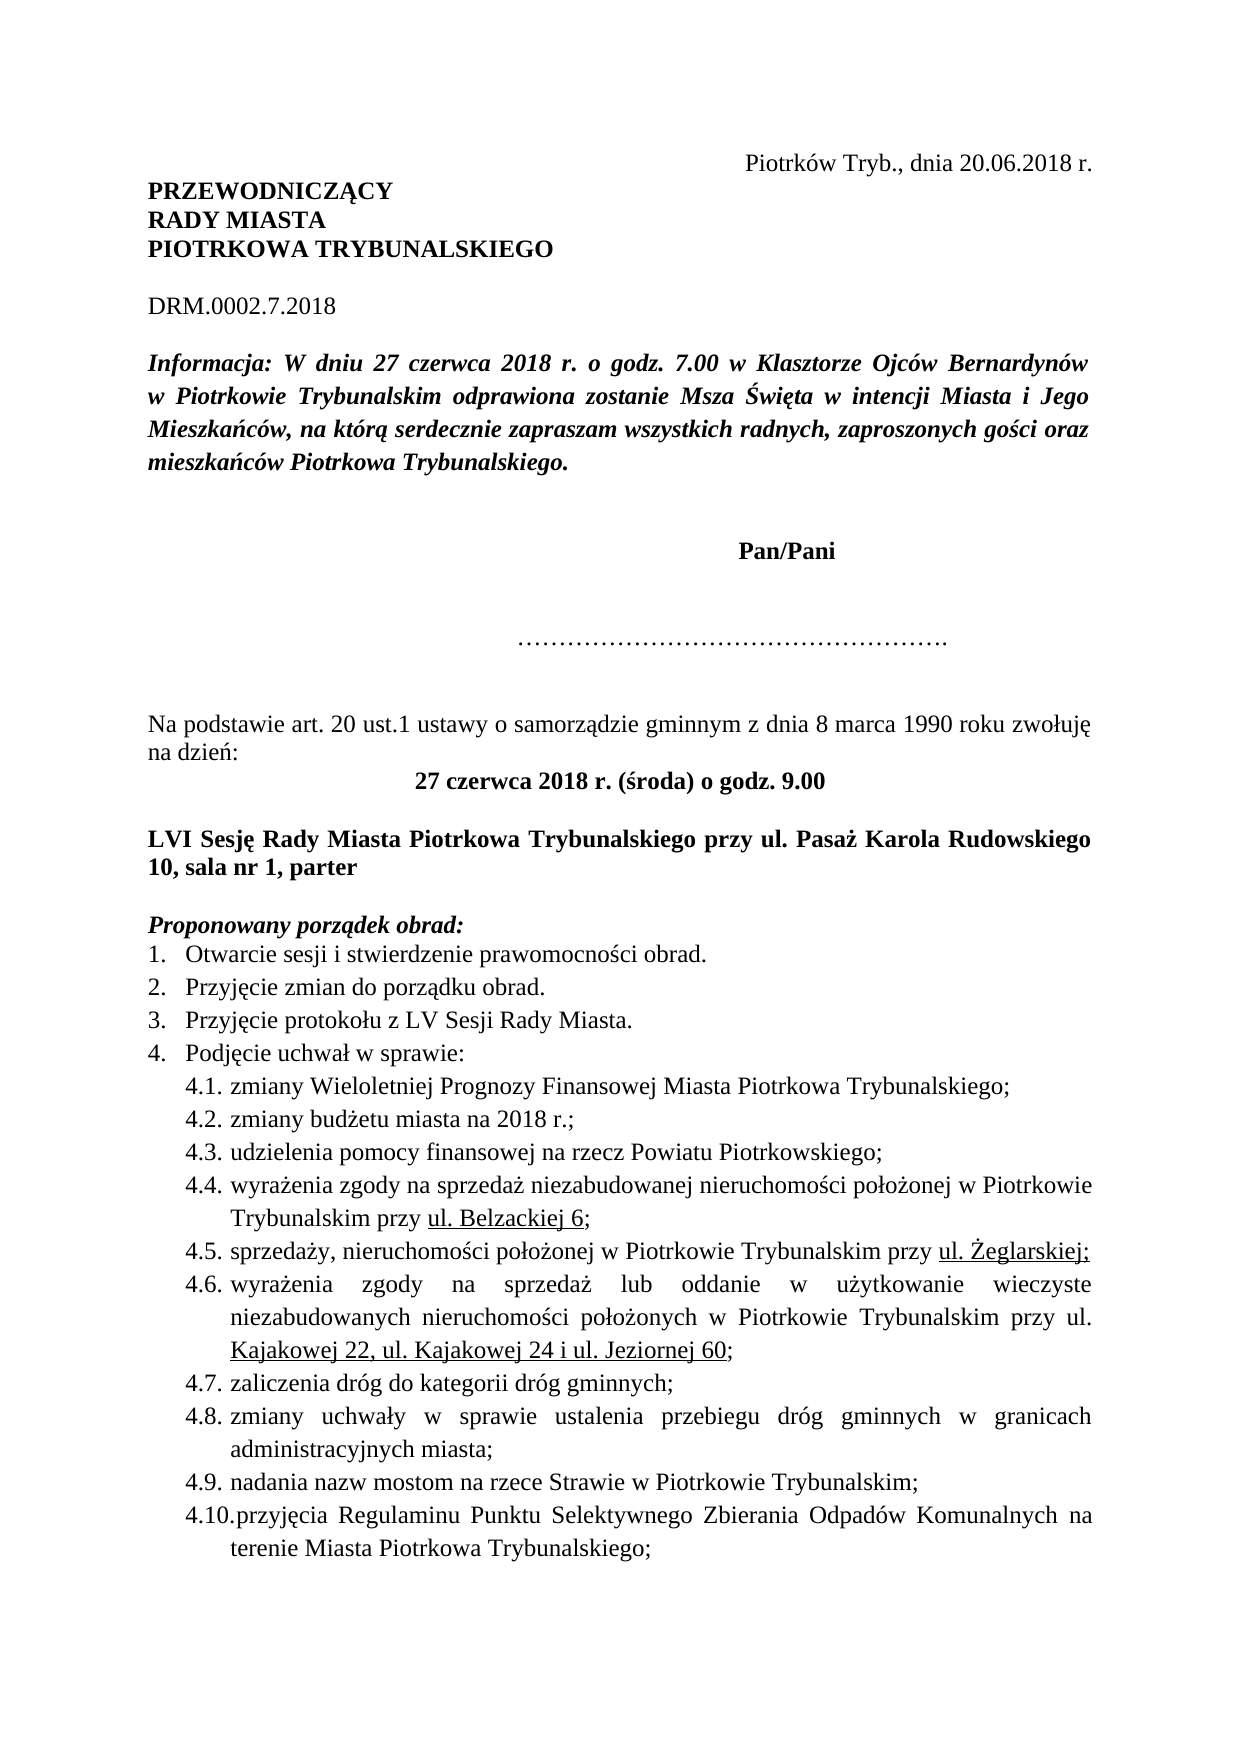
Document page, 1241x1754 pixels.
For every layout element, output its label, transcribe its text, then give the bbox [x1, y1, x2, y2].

list Otwarcie sesji i stwierdzenie prawomocności obrad. [148, 939, 1093, 967]
text LVI Sesję Rady Miasta Piotrkowa Trybunalskiego przy ul. Pasaż Karola Rudowskiego 10, sala nr 1, parter [148, 824, 1093, 881]
list zmiany Wieloletniej Prognozy Finansowej Miasta Piotrkowa Trybunalskiego; [185, 1071, 1093, 1099]
text ……………………………………………. [148, 622, 1093, 651]
list nadania nazw mostom na rzece Strawie w Piotrkowie Trybunalskim; [185, 1467, 1093, 1496]
text Pan/Pani [738, 536, 1093, 565]
list wyrażenia zgody na sprzedaż lub oddanie w użytkowanie wieczyste niezabudowanych nieruchomości położonych w Piotrkowie Trybunalskim przy ul. Kajakowej 22, ul. Kajakowej 24 i ul. Jeziornej 60; [185, 1269, 1093, 1364]
list przyjęcia Regulaminu Punktu Selektywnego Zbierania Odpadów Komunalnych na terenie Miasta Piotrkowa Trybunalskiego; [185, 1500, 1093, 1562]
text Proponowany porządek obrad: [148, 910, 1093, 939]
list Informacja: W dniu 27 czerwca 2018 r. o godz. 7.00 w Klasztorze Ojców Bernardynów w Piotrkowie Trybunalskim odprawiona zostanie Msza Święta w intencji Miasta i Jego Mieszkańców, na którą serdecznie zapraszam wszystkich radnych, zaproszonych gości oraz mieszkańców Piotrkowa Trybunalskiego. [110, 348, 1093, 476]
text Na podstawie art. 20 ust.1 ustawy o samorządzie gminnym z dnia 8 marca 1990 roku zwołuję na dzień: [148, 709, 1093, 766]
list wyrażenia zgody na sprzedaż niezabudowanej nieruchomości położonej w Piotrkowie Trybunalskim przy ul. Belzackiej 6; [185, 1170, 1093, 1232]
text RADY MIASTA [148, 205, 1093, 234]
list Przyjęcie zmian do porządku obrad. [148, 972, 1093, 1001]
list sprzedaży, nieruchomości położonej w Piotrkowie Trybunalskim przy ul. Żeglarskiej; [185, 1236, 1093, 1265]
list zmiany budżetu miasta na 2018 r.; [185, 1104, 1093, 1133]
text DRM.0002.7.2018 [148, 291, 1093, 320]
list Podjęcie uchwał w sprawie: [148, 1038, 1093, 1067]
list zaliczenia dróg do kategorii dróg gminnych; [185, 1368, 1093, 1397]
list udzielenia pomocy finansowej na rzecz Powiatu Piotrkowskiego; [185, 1137, 1093, 1166]
text PRZEWODNICZĄCY [148, 176, 1093, 205]
text 27 czerwca 2018 r. (środa) o godz. 9.00 [148, 766, 1093, 795]
list Przyjęcie protokołu z LV Sesji Rady Miasta. [148, 1005, 1093, 1033]
text Piotrków Tryb., dnia 20.06.2018 r. [148, 148, 1093, 176]
list zmiany uchwały w sprawie ustalenia przebiegu dróg gminnych w granicach administracyjnych miasta; [185, 1401, 1093, 1463]
text PIOTRKOWA TRYBUNALSKIEGO [148, 234, 1093, 263]
